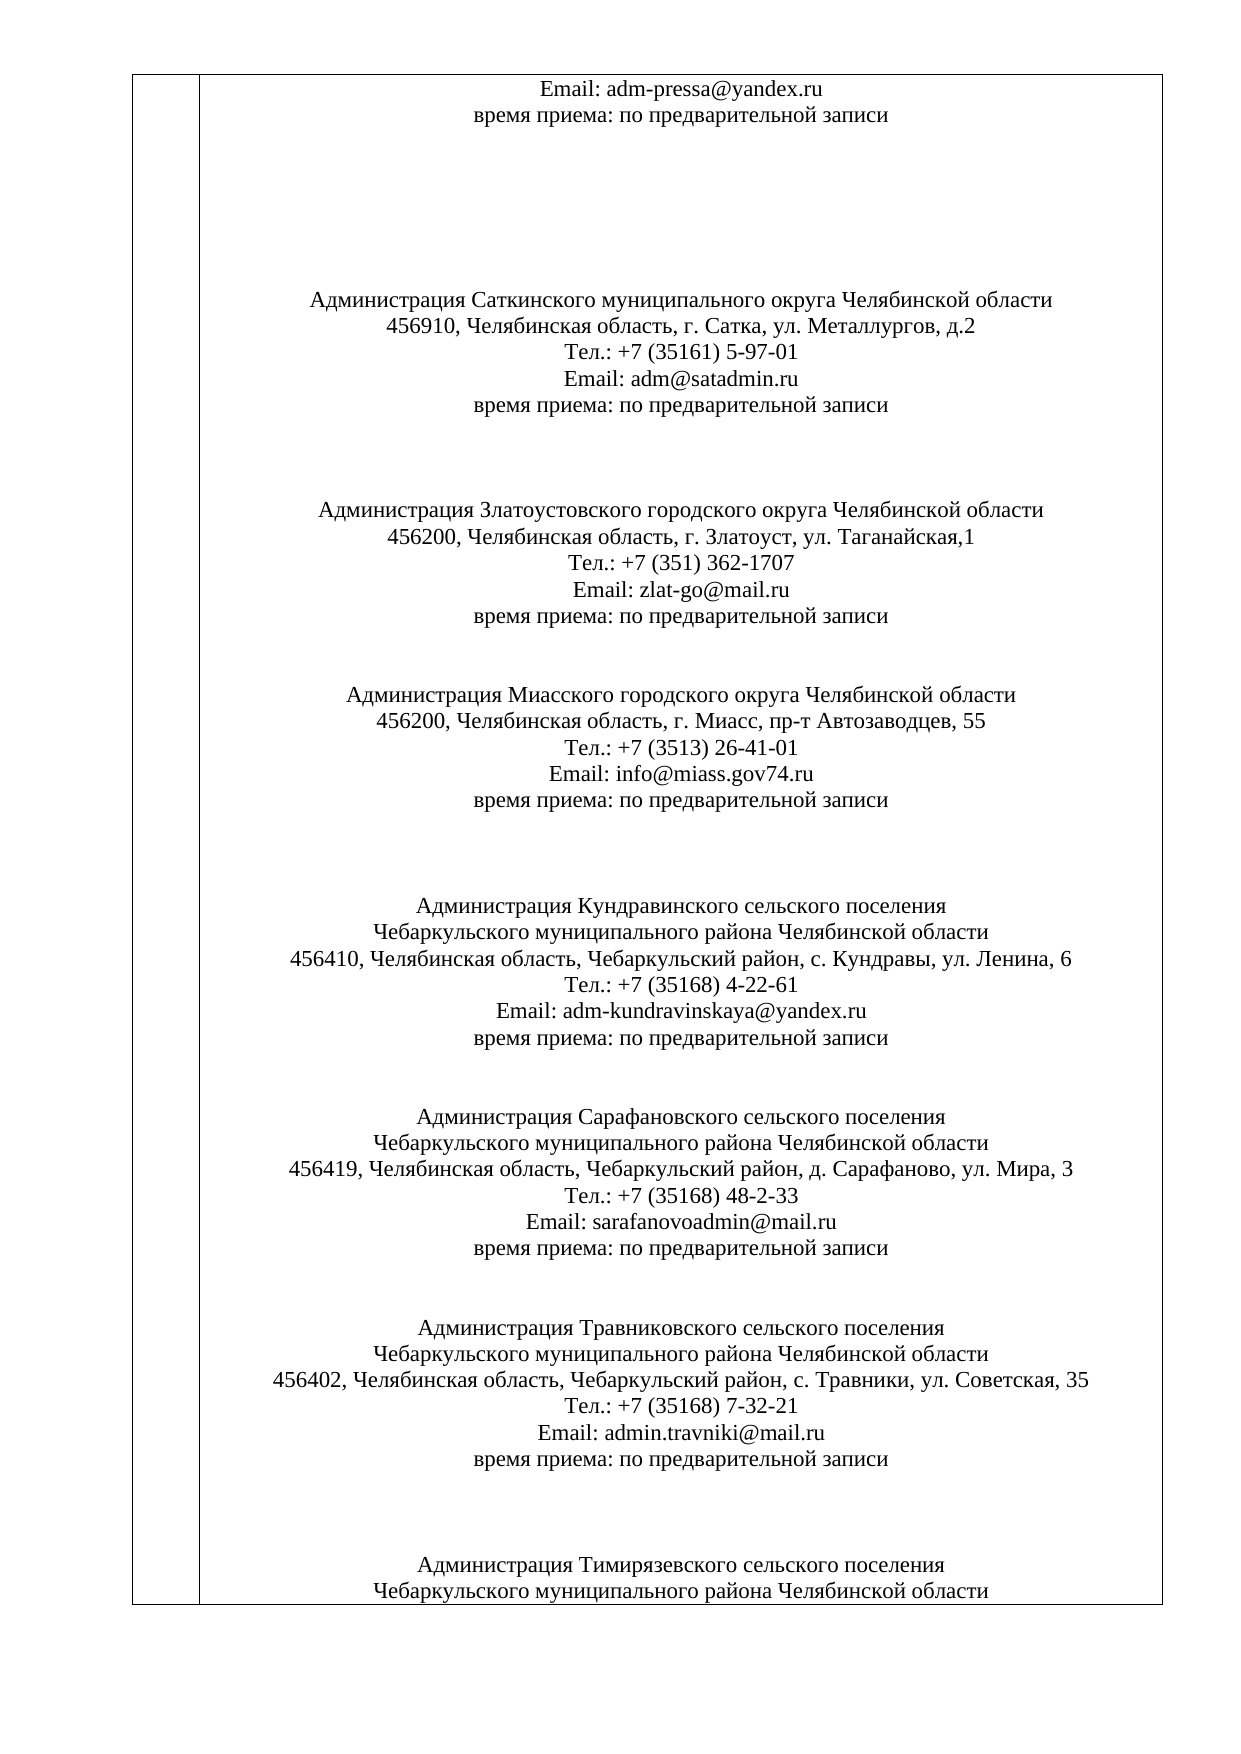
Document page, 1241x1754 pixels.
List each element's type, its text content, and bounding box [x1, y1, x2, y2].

table_cell 4 [133, 75, 199, 1603]
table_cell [200, 75, 1162, 1603]
